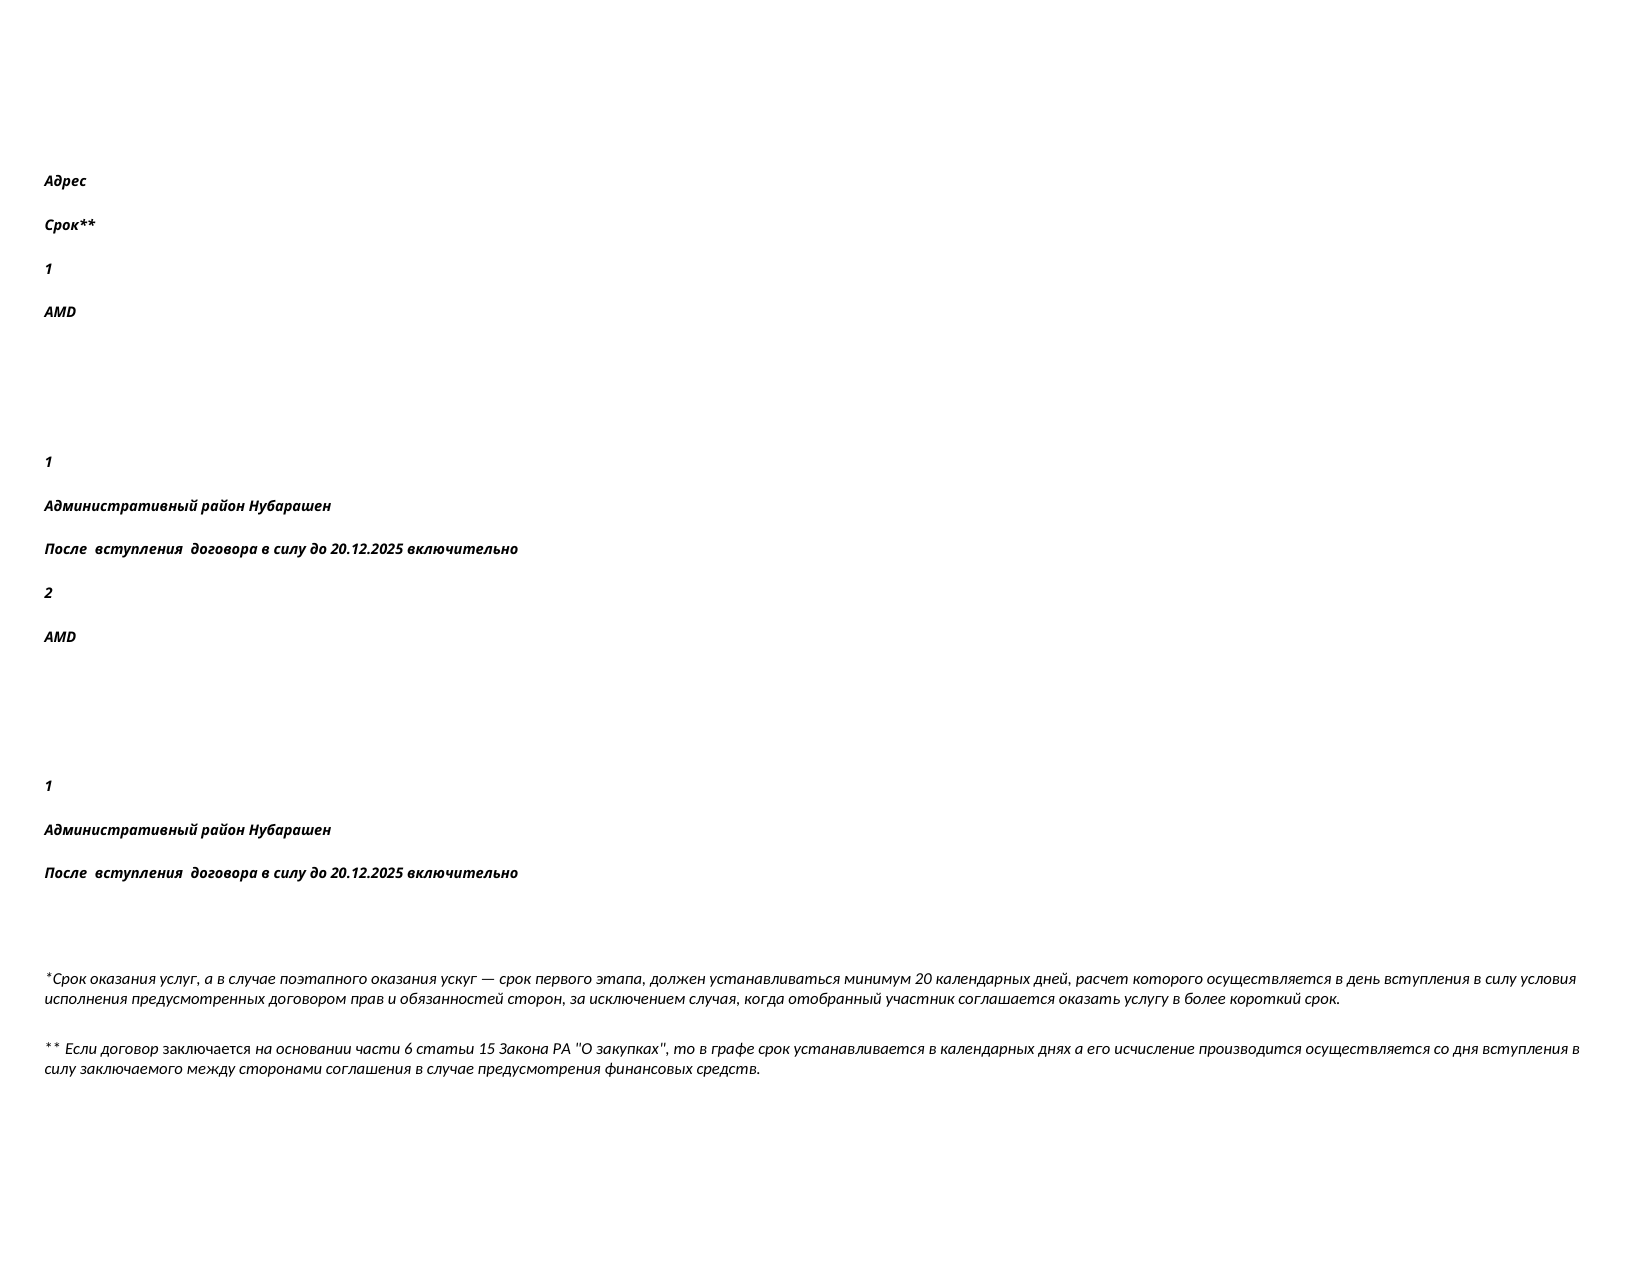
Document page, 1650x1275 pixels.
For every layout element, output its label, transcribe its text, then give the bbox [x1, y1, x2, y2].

text ** Если договор заключается на основании части 6 статьи 15 Закона РА "О закупках", то в графе срок устанавливается в календарных днях а его исчисление производится осуществляется со дня вступления в силу заключаемого между сторонами соглашения в случае предусмотрения финансовых средств. [44, 1038, 1591, 1079]
text *Срок оказания услуг, а в случае поэтапного оказания ускуг — срок первого этапа, должен устанавливаться минимум 20 календарных дней, расчет которого осуществляется в день вступления в силу условия исполнения предусмотренных договором прав и обязанностей сторон, за исключением случая, когда отобранный участник соглашается оказать услугу в более короткий срок. [44, 968, 1591, 1009]
